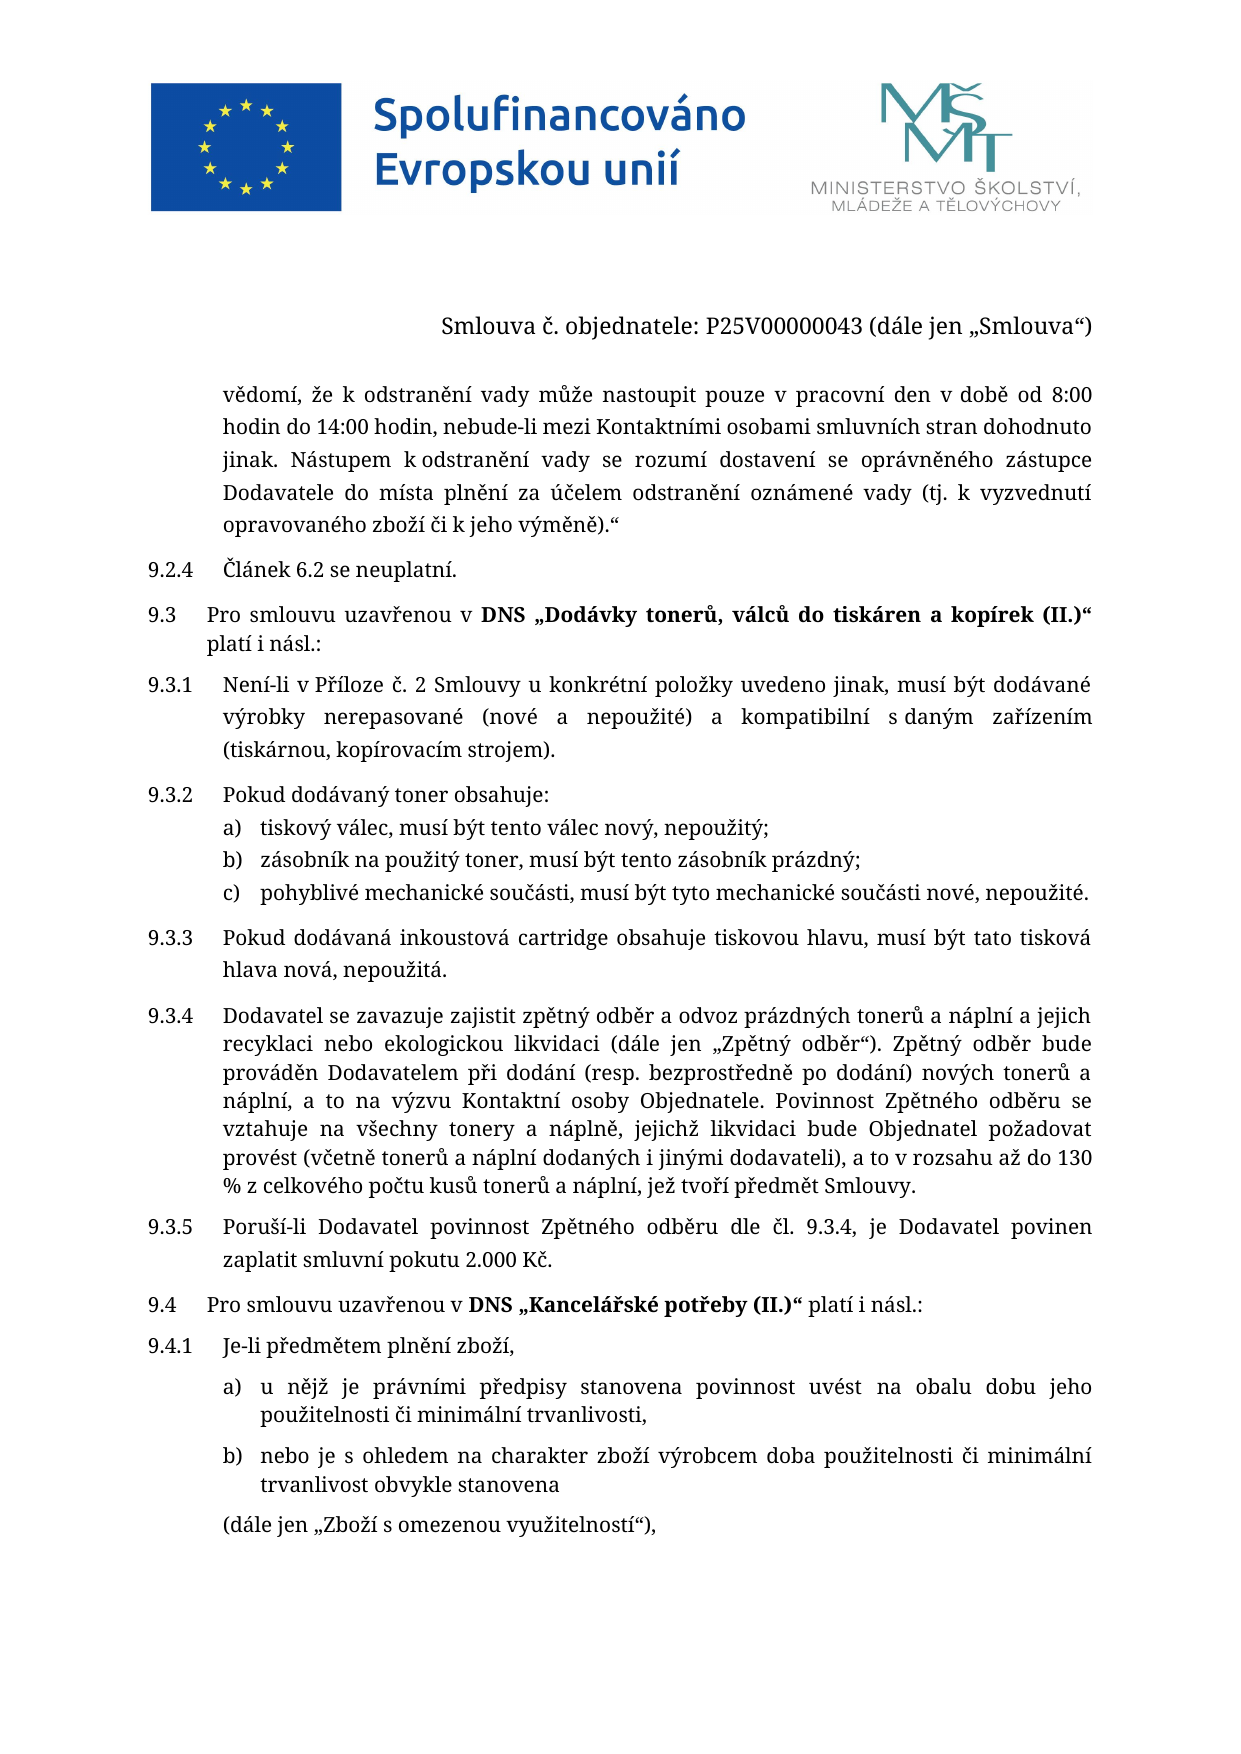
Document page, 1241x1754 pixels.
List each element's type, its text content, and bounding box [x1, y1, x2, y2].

text (dále jen „Zboží s omezenou využitelností“), [223, 1511, 1093, 1539]
list Pokud dodávaný toner obsahuje: [148, 780, 1093, 808]
list Pro smlouvu uzavřenou v DNS „Dodávky tonerů, válců do tiskáren a kopírek (II.)“ platí i násl.: [148, 600, 1093, 657]
list Není-li v Příloze č. 2 Smlouvy u konkrétní položky uvedeno jinak, musí být dodávané výrobky nerepasované (nové a nepoužité) a kompatibilní s daným zařízením (tiskárnou, kopírovacím strojem). [148, 670, 1093, 763]
list Dodavatel se zavazuje zajistit zpětný odběr a odvoz prázdných tonerů a náplní a jejich recyklaci nebo ekologickou likvidaci (dále jen „Zpětný odběr“). Zpětný odběr bude prováděn Dodavatelem při dodání (resp. bezprostředně po dodání) nových tonerů a náplní, a to na výzvu Kontaktní osoby Objednatele. Povinnost Zpětného odběru se vztahuje na všechny tonery a náplně, jejichž likvidaci bude Objednatel požadovat provést (včetně tonerů a náplní dodaných i jinými dodavateli), a to v rozsahu až do 130 % z celkového počtu kusů tonerů a náplní, jež tvoří předmět Smlouvy. [148, 1001, 1093, 1200]
list nebo je s ohledem na charakter zboží výrobcem doba použitelnosti či minimální trvanlivost obvykle stanovena [223, 1441, 1093, 1498]
list Je-li předmětem plnění zboží, [148, 1331, 1093, 1359]
list zásobník na použitý toner, musí být tento zásobník prázdný; [223, 845, 1093, 874]
list Pokud dodávaná inkoustová cartridge obsahuje tiskovou hlavu, musí být tato tisková hlava nová, nepoužitá. [148, 923, 1093, 984]
list u nějž je právními předpisy stanovena povinnost uvést na obalu dobu jeho použitelnosti či minimální trvanlivosti, [223, 1372, 1093, 1429]
list Článek 6.2 se neuplatní. [148, 555, 1093, 584]
list tiskový válec, musí být tento válec nový, nepoužitý; [223, 813, 1093, 841]
list Poruší-li Dodavatel povinnost Zpětného odběru dle čl. 9.3.4, je Dodavatel povinen zaplatit smluvní pokutu 2.000 Kč. [148, 1212, 1093, 1273]
picture [147, 80, 1093, 215]
list pohyblivé mechanické součásti, musí být tyto mechanické součásti nové, nepoužité. [223, 878, 1093, 906]
list Pro smlouvu uzavřenou v DNS „Kancelářské potřeby (II.)“ platí i násl.: [148, 1290, 1093, 1318]
